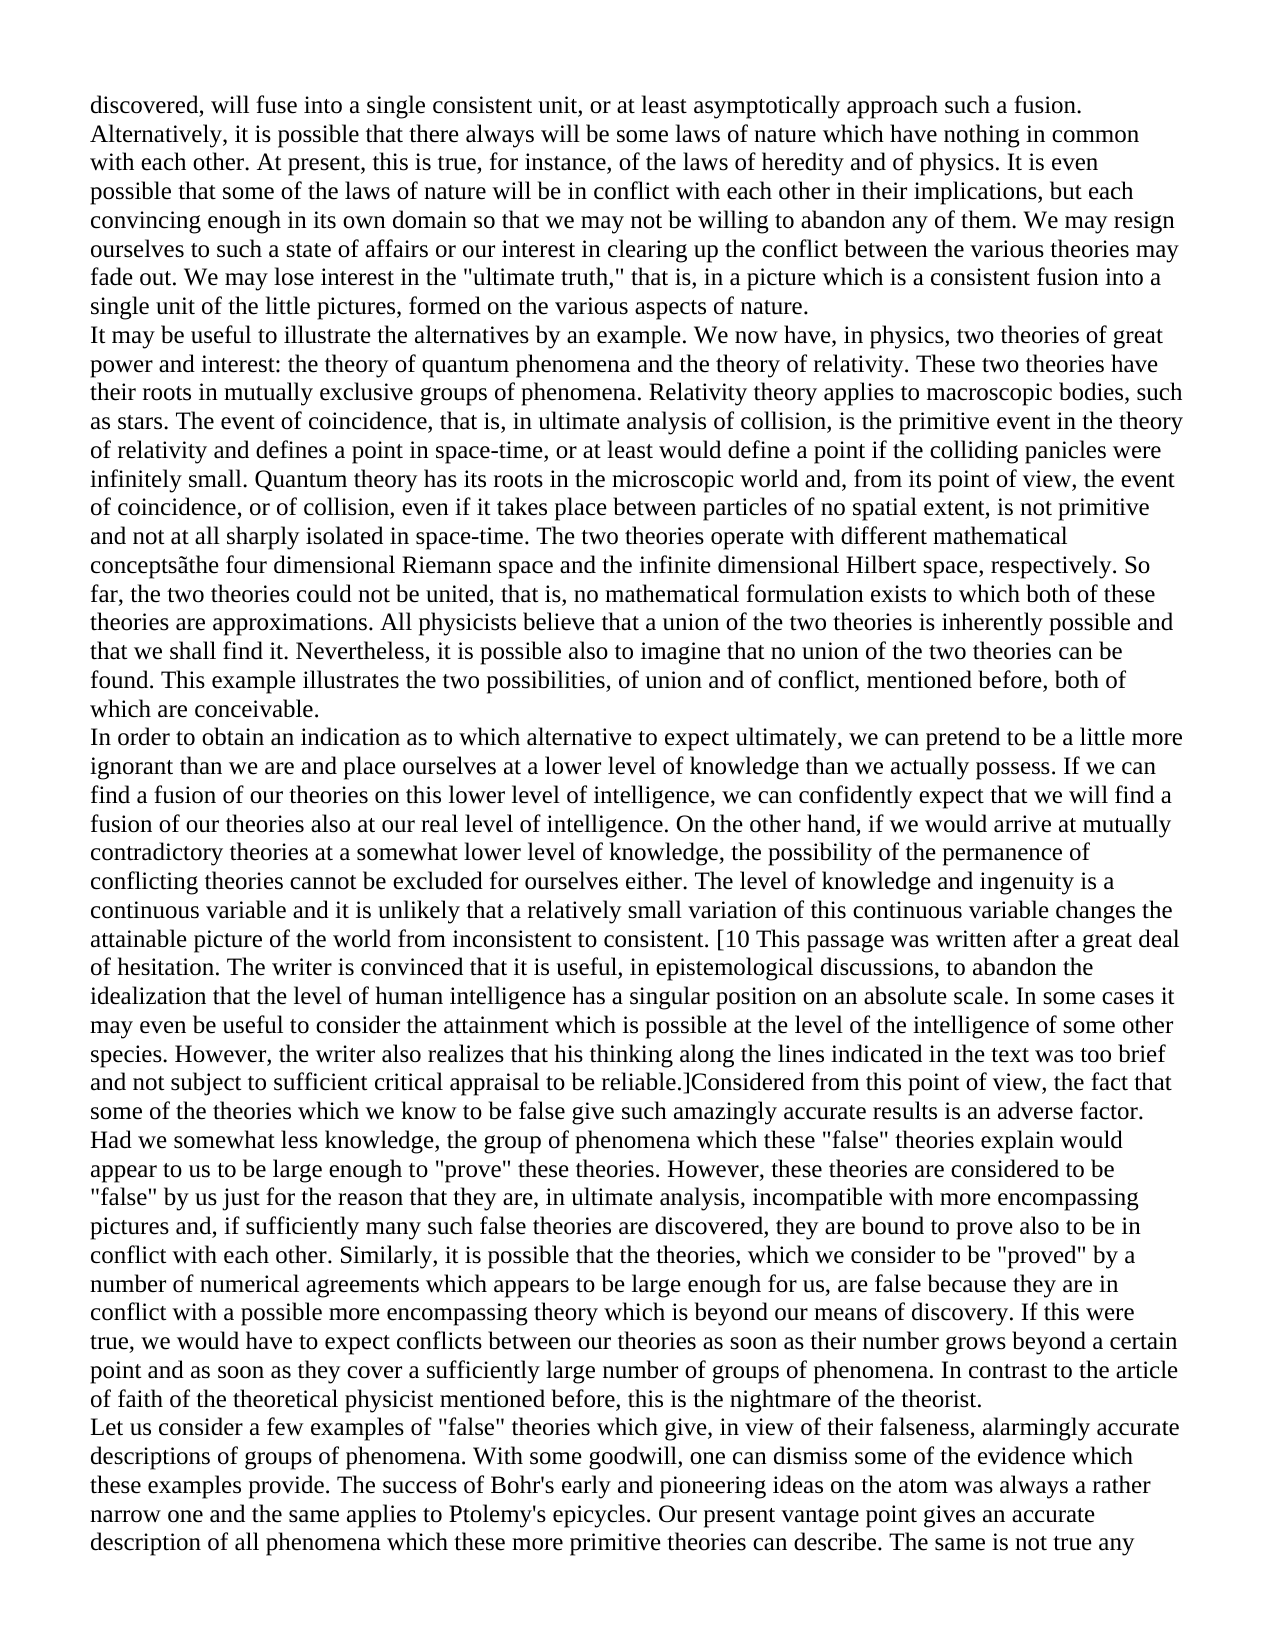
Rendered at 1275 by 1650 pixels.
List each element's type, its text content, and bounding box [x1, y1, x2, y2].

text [90, 1412, 1185, 1556]
text In order to obtain an indication as to which alternative to expect ultimately, we can pretend to be a little more ignorant than we are and place ourselves at a lower level of knowledge than we actually possess. If we can find a fusion of our theories on this lower level of intelligence, we can confidently expect that we will find a fusion of our theories also at our real level of intelligence. On the other hand, if we would arrive at mutually contradictory theories at a somewhat lower level of knowledge, the possibility of the permanence of conflicting theories cannot be excluded for ourselves either. The level of knowledge and ingenuity is a continuous variable and it is unlikely that a relatively small variation of this continuous variable changes the attainable picture of the world from inconsistent to consistent. [10 This passage was written after a great deal of hesitation. The writer is convinced that it is useful, in epistemological discussions, to abandon the idealization that the level of human intelligence has a singular position on an absolute scale. In some cases it may even be useful to consider the attainment which is possible at the level of the intelligence of some other species. However, the writer also realizes that his thinking along the lines indicated in the text was too brief and not subject to sufficient critical appraisal to be reliable.]Considered from this point of view, the fact that some of the theories which we know to be false give such amazingly accurate results is an adverse factor. Had we somewhat less knowledge, the group of phenomena which these "false" theories explain would appear to us to be large enough to "prove" these theories. However, these theories are considered to be "false" by us just for the reason that they are, in ultimate analysis, incompatible with more encompassing pictures and, if sufficiently many such false theories are discovered, they are bound to prove also to be in conflict with each other. Similarly, it is possible that the theories, which we consider to be "proved" by a number of numerical agreements which appears to be large enough for us, are false because they are in conflict with a possible more encompassing theory which is beyond our means of discovery. If this were true, we would have to expect conflicts between our theories as soon as their number grows beyond a certain point and as soon as they cover a sufficiently large number of groups of phenomena. In contrast to the article of faith of the theoretical physicist mentioned before, this is the nightmare of the theorist. [90, 722, 1185, 1412]
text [90, 90, 1185, 320]
text It may be useful to illustrate the alternatives by an example. We now have, in physics, two theories of great power and interest: the theory of quantum phenomena and the theory of relativity. These two theories have their roots in mutually exclusive groups of phenomena. Relativity theory applies to macroscopic bodies, such as stars. The event of coincidence, that is, in ultimate analysis of collision, is the primitive event in the theory of relativity and defines a point in space-time, or at least would define a point if the colliding panicles were infinitely small. Quantum theory has its roots in the microscopic world and, from its point of view, the event of coincidence, or of collision, even if it takes place between particles of no spatial extent, is not primitive and not at all sharply isolated in space-time. The two theories operate with different mathematical conceptsãthe four dimensional Riemann space and the infinite dimensional Hilbert space, respectively. So far, the two theories could not be united, that is, no mathematical formulation exists to which both of these theories are approximations. All physicists believe that a union of the two theories is inherently possible and that we shall find it. Nevertheless, it is possible also to imagine that no union of the two theories can be found. This example illustrates the two possibilities, of union and of conflict, mentioned before, both of which are conceivable. [90, 320, 1185, 722]
